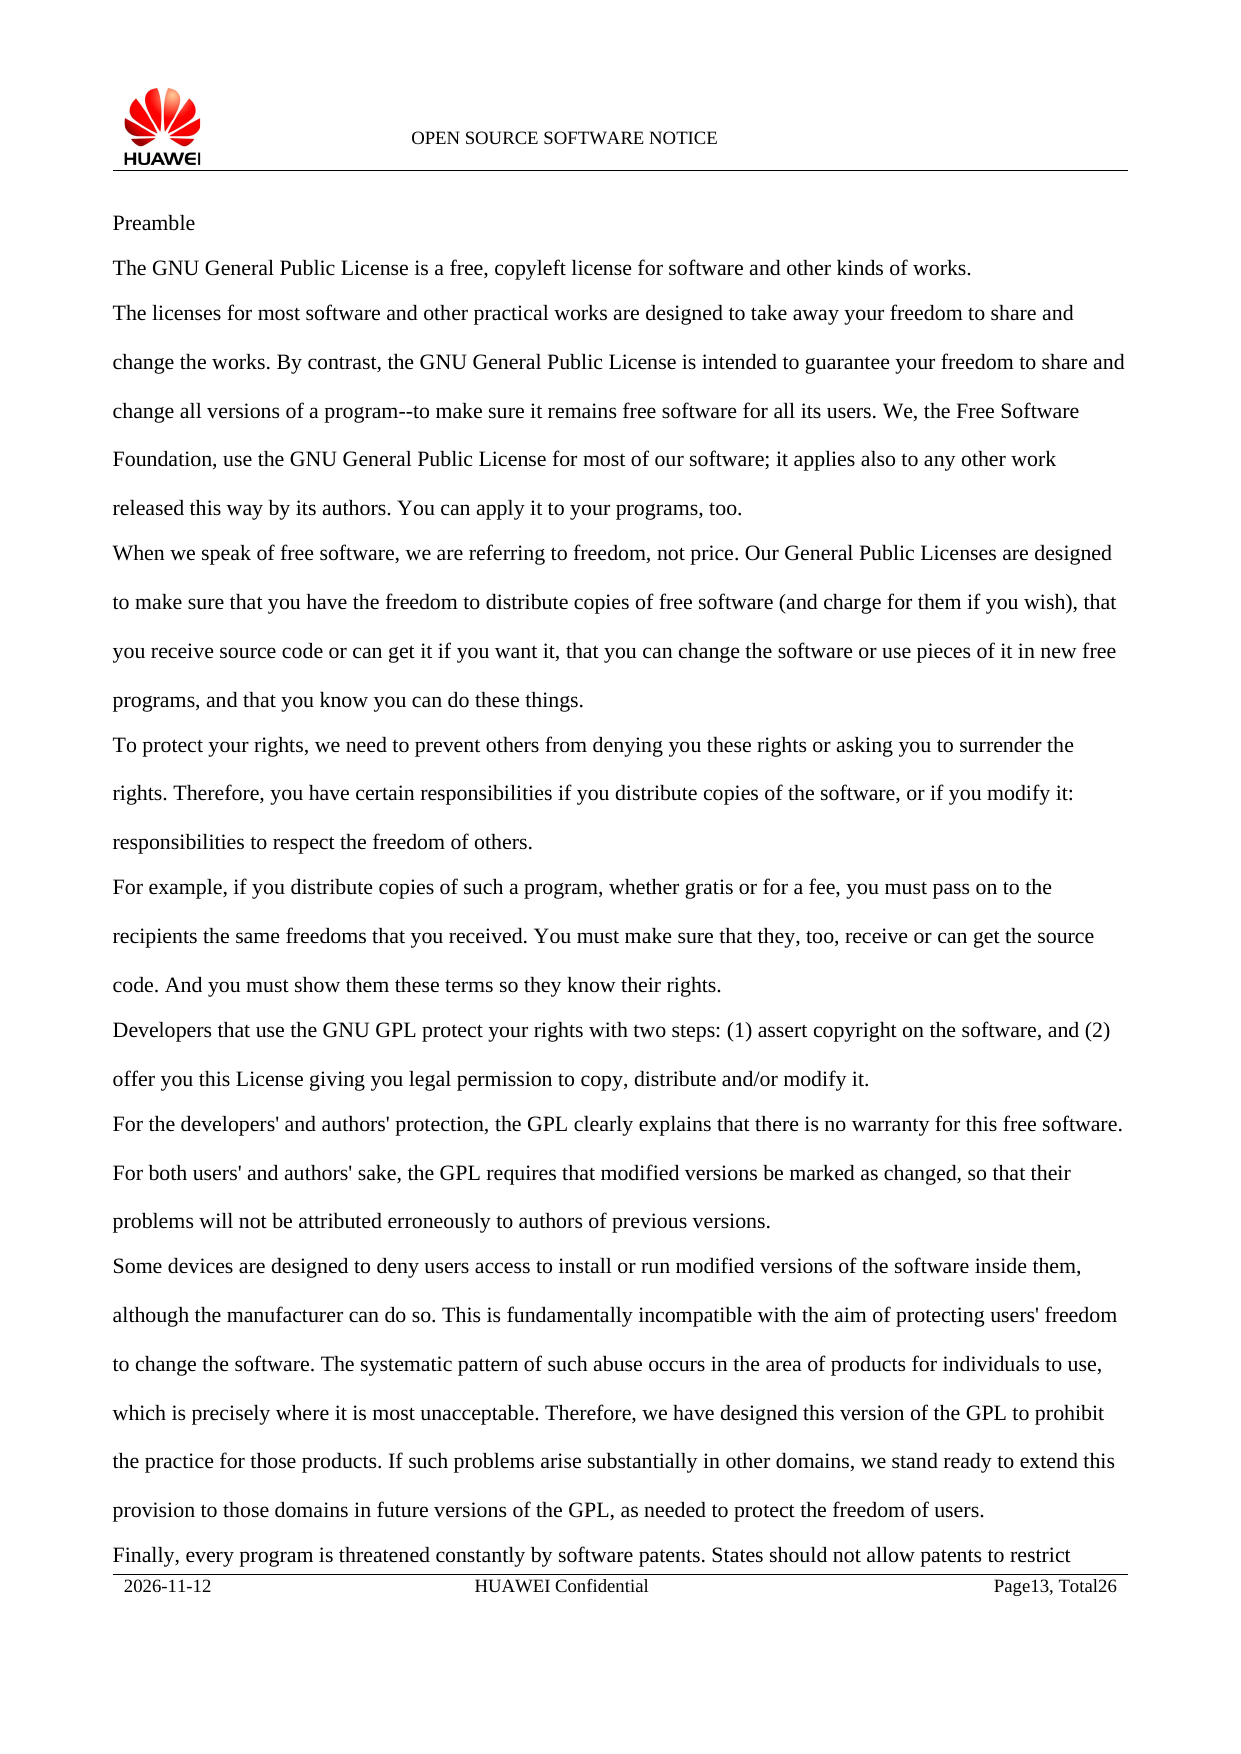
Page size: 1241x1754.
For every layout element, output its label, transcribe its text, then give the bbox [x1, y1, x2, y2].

text Some devices are designed to deny users access to install or run modified versions of the software inside them, although the manufacturer can do so. This is fundamentally incompatible with the aim of protecting users' freedom to change the software. The systematic pattern of such abuse occurs in the area of products for individuals to use, which is precisely where it is most unacceptable. Therefore, we have designed this version of the GPL to prohibit the practice for those products. If such problems arise substantially in other domains, we stand ready to extend this provision to those domains in future versions of the GPL, as needed to protect the freedom of users. [112, 1250, 1128, 1526]
text Preamble [112, 206, 1128, 239]
text To protect your rights, we need to prevent others from denying you these rights or asking you to surrender the rights. Therefore, you have certain responsibilities if you distribute copies of the software, or if you modify it: responsibilities to respect the freedom of others. [112, 728, 1128, 858]
text When we speak of free software, we are referring to freedom, not price. Our General Public Licenses are designed to make sure that you have the freedom to distribute copies of free software (and charge for them if you wish), that you receive source code or can get it if you want it, that you can change the software or use pieces of it in new free programs, and that you know you can do these things. [112, 537, 1128, 715]
text The licenses for most software and other practical works are designed to take away your freedom to share and change the works. By contrast, the GNU General Public License is intended to guarantee your freedom to share and change all versions of a program--to make sure it remains free software for all its users. We, the Free Software Foundation, use the GNU General Public License for most of our software; it applies also to any other work released this way by its authors. You can apply it to your programs, too. [112, 297, 1128, 524]
text The GNU General Public License is a free, copyleft license for software and other kinds of works. [112, 251, 1128, 284]
picture [124, 88, 201, 165]
text For the developers' and authors' protection, the GPL clearly explains that there is no warranty for this free software. For both users' and authors' sake, the GPL requires that modified versions be marked as changed, so that their problems will not be attributed erroneously to authors of previous versions. [112, 1107, 1128, 1237]
text Developers that use the GNU GPL protect your rights with two steps: (1) assert copyright on the software, and (2) offer you this License giving you legal permission to copy, distribute and/or modify it. [112, 1013, 1128, 1094]
text For example, if you distribute copies of such a program, whether gratis or for a fee, you must pass on to the recipients the same freedoms that you received. You must make sure that they, too, receive or can get the source code. And you must show them these terms so they know their rights. [112, 871, 1128, 1001]
